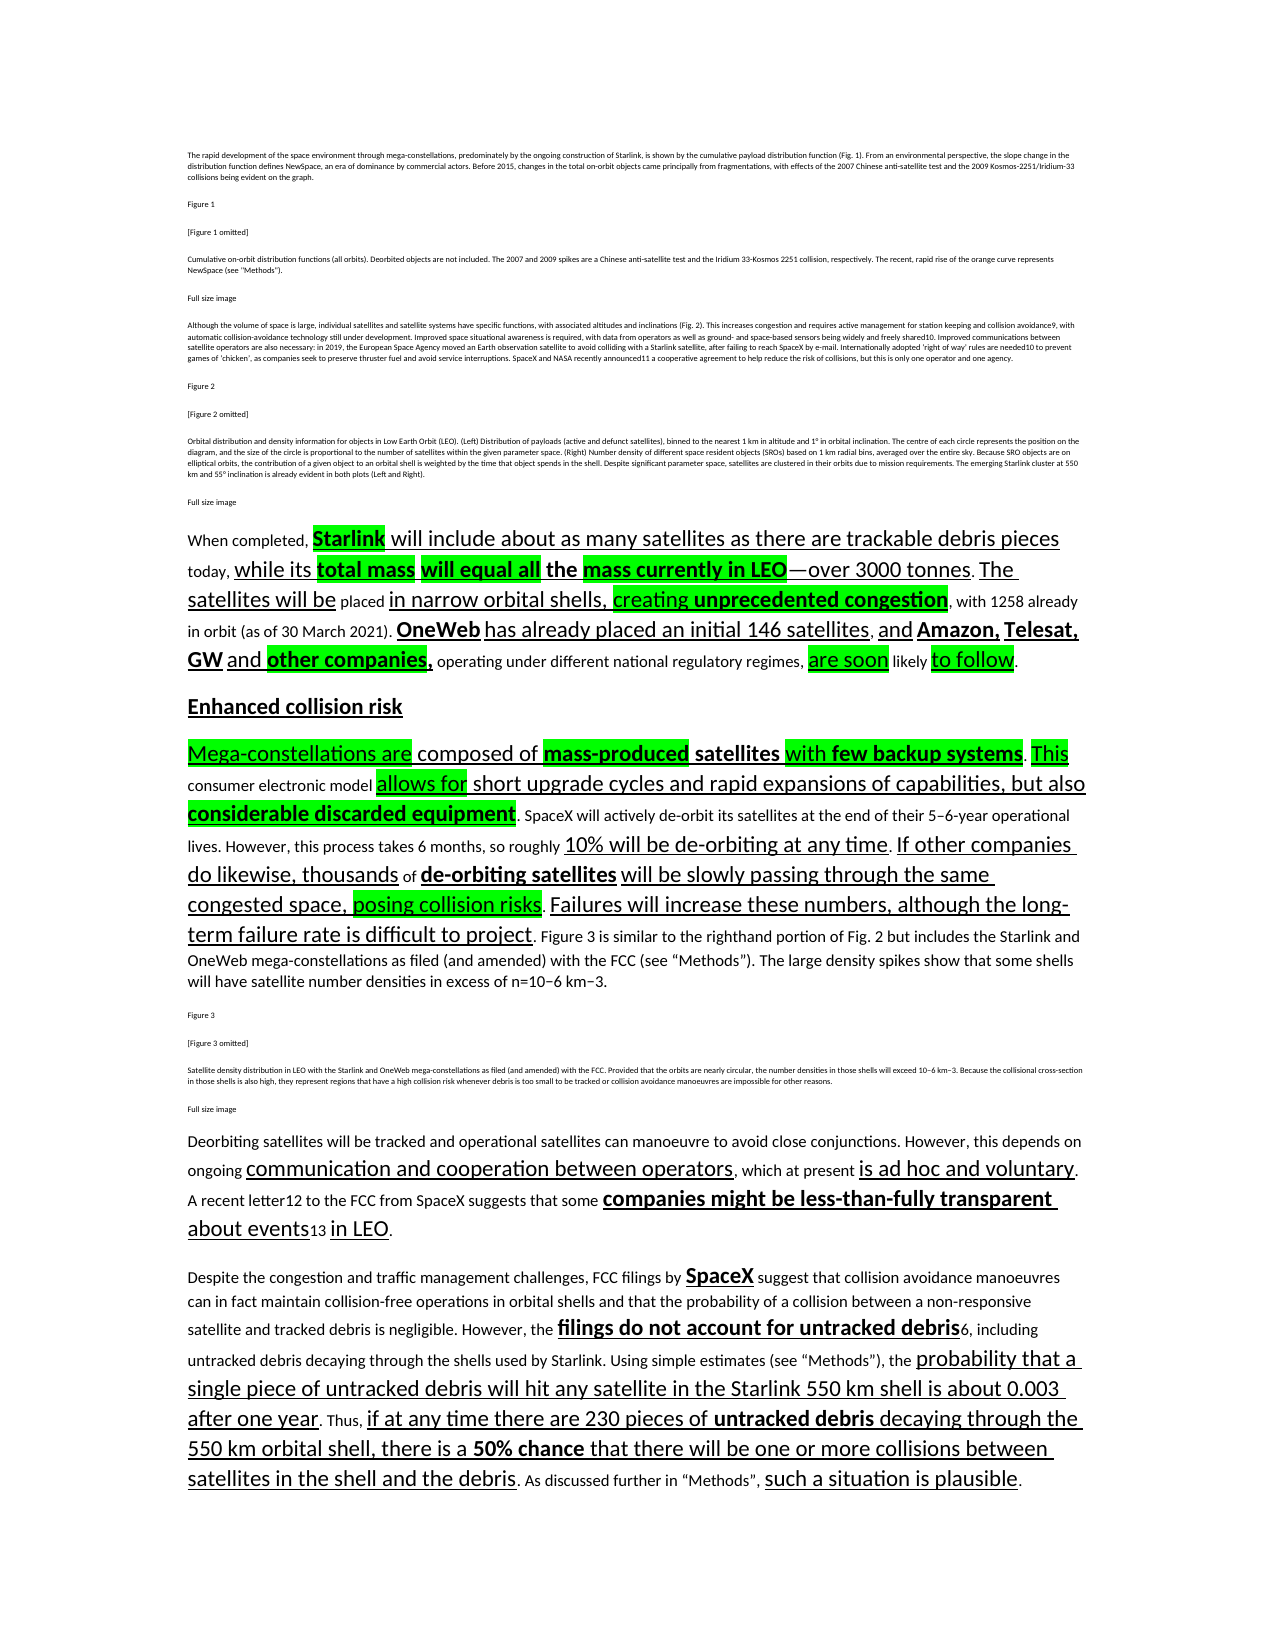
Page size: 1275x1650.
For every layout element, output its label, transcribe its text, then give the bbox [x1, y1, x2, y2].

text Enhanced collision risk [187, 692, 1087, 720]
text Deorbiting satellites will be tracked and operational satellites can manoeuvre to avoid close conjunctions. However, this depends on ongoing communication and cooperation between operators, which at present is ad hoc and voluntary. A recent letter12 to the FCC from SpaceX suggests that some companies might be less-than-fully transparent about events13 in LEO. [187, 1132, 1087, 1243]
text Mega-constellations are composed of mass-produced satellites with few backup systems. This consumer electronic model allows for short upgrade cycles and rapid expansions of capabilities, but also considerable discarded equipment. SpaceX will actively de-orbit its satellites at the end of their 5–6-year operational lives. However, this process takes 6 months, so roughly 10% will be de-orbiting at any time. If other companies do likewise, thousands of de-orbiting satellites will be slowly passing through the same congested space, posing collision risks. Failures will increase these numbers, although the long-term failure rate is difficult to project. Figure 3 is similar to the righthand portion of Fig. 2 but includes the Starlink and OneWeb mega-constellations as filed (and amended) with the FCC (see “Methods”). The large density spikes show that some shells will have satellite number densities in excess of n=10−6 km−3. [187, 739, 1087, 992]
text Cumulative on-orbit distribution functions (all orbits). Deorbited objects are not included. The 2007 and 2009 spikes are a Chinese anti-satellite test and the Iridium 33-Kosmos 2251 collision, respectively. The recent, rapid rise of the orange curve represents NewSpace (see "Methods"). [187, 255, 1087, 276]
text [187, 1261, 1087, 1493]
text When completed, Starlink will include about as many satellites as there are trackable debris pieces today, while its total mass will equal all the mass currently in LEO—over 3000 tonnes. The satellites will be placed in narrow orbital shells, creating unprecedented congestion, with 1258 already in orbit (as of 30 March 2021). OneWeb has already placed an initial 146 satellites, and Amazon, Telesat, GW and other companies, operating under different national regulatory regimes, are soon likely to follow. [187, 524, 1087, 673]
